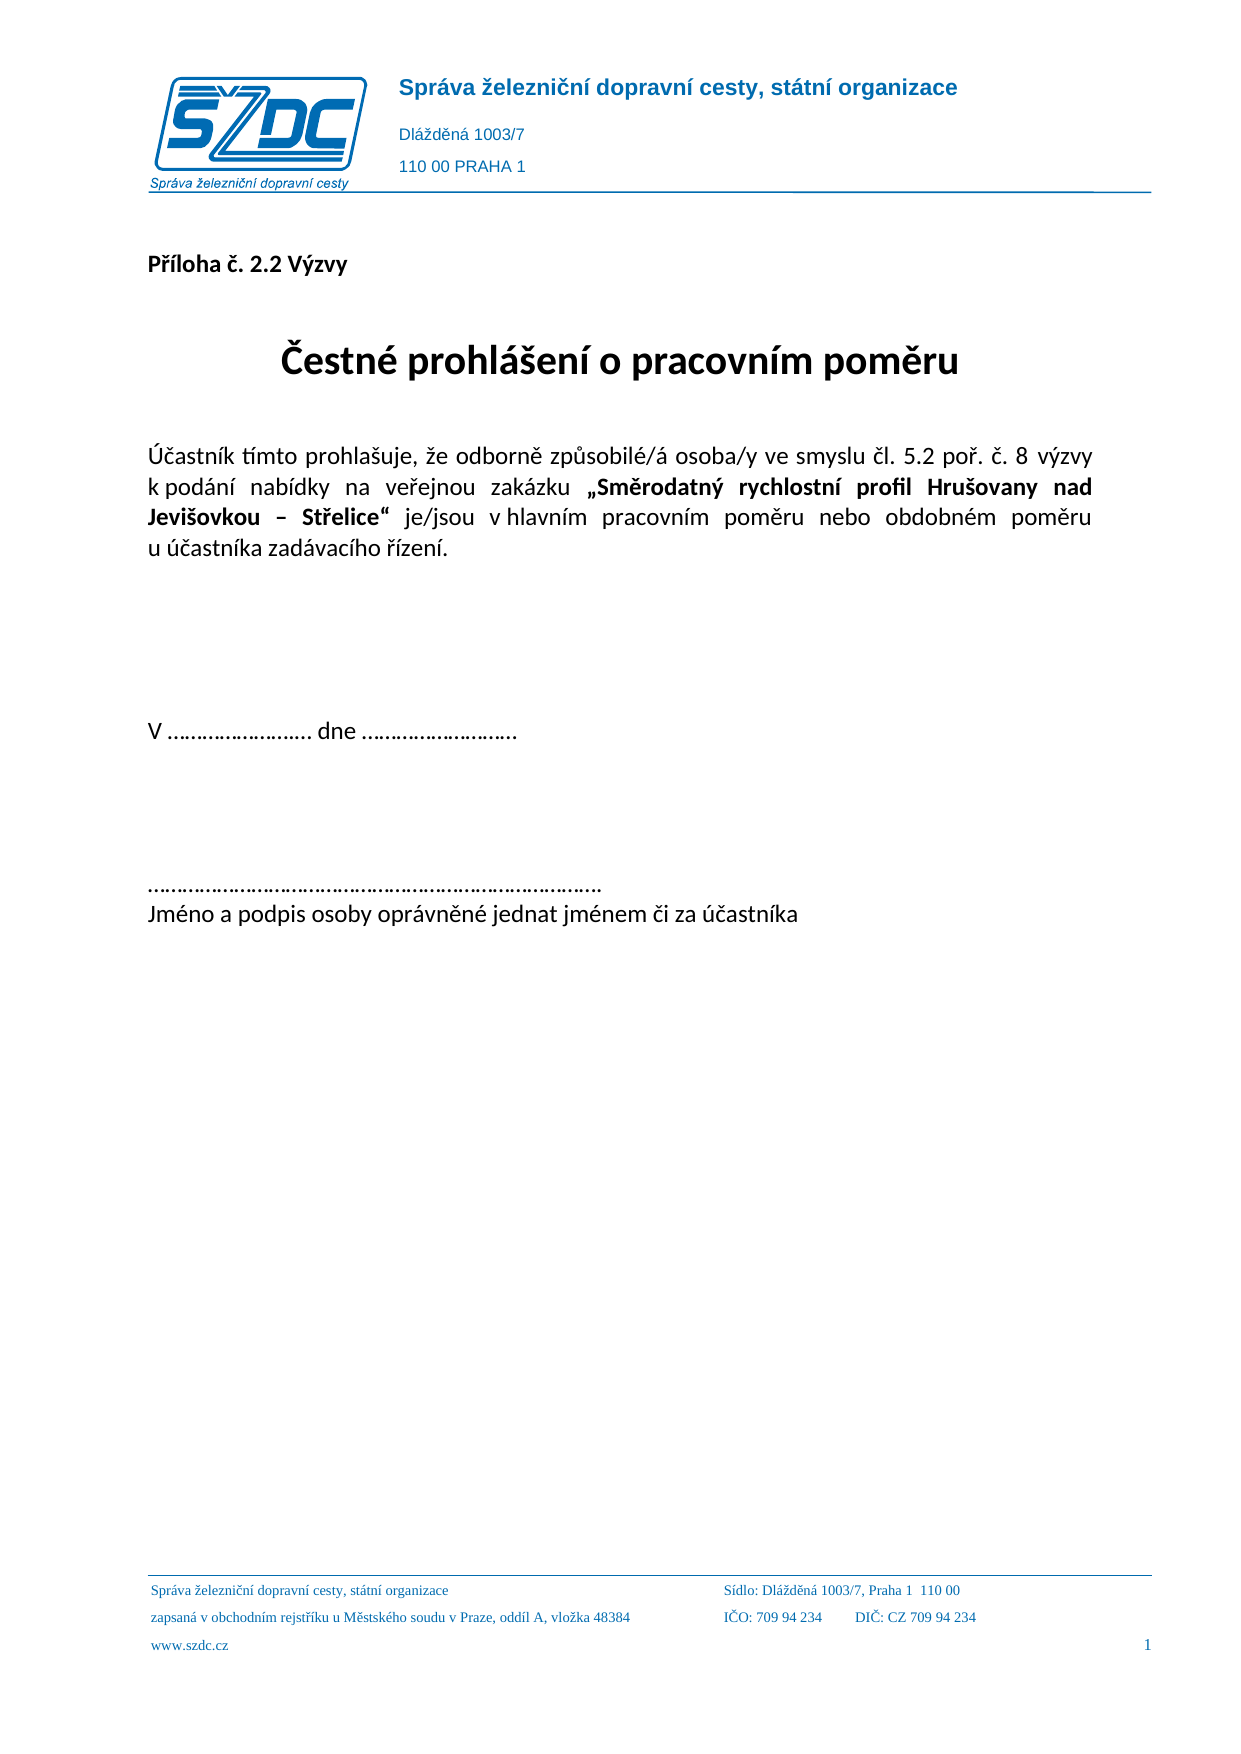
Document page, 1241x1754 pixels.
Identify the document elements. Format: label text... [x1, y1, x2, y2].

title Čestné prohlášení o pracovním poměru [148, 334, 1093, 385]
text Jméno a podpis osoby oprávněné jednat jménem či za účastníka [148, 898, 1092, 929]
text Příloha č. 2.2 Výzvy [148, 248, 1093, 279]
text Účastník tímto prohlašuje, že odborně způsobilé/á osoba/y ve smyslu čl. 5.2 poř. č. 8 výzvy k podání nabídky na veřejnou zakázku „Směrodatný rychlostní profil Hrušovany nad Jevišovkou – Střelice“ je/jsou v hlavním pracovním poměru nebo obdobném poměru u účastníka zadávacího řízení. [148, 441, 1093, 563]
text ……………………………………………………………………. [148, 868, 1092, 898]
text V ………………….… dne ……………………… [148, 715, 1092, 746]
